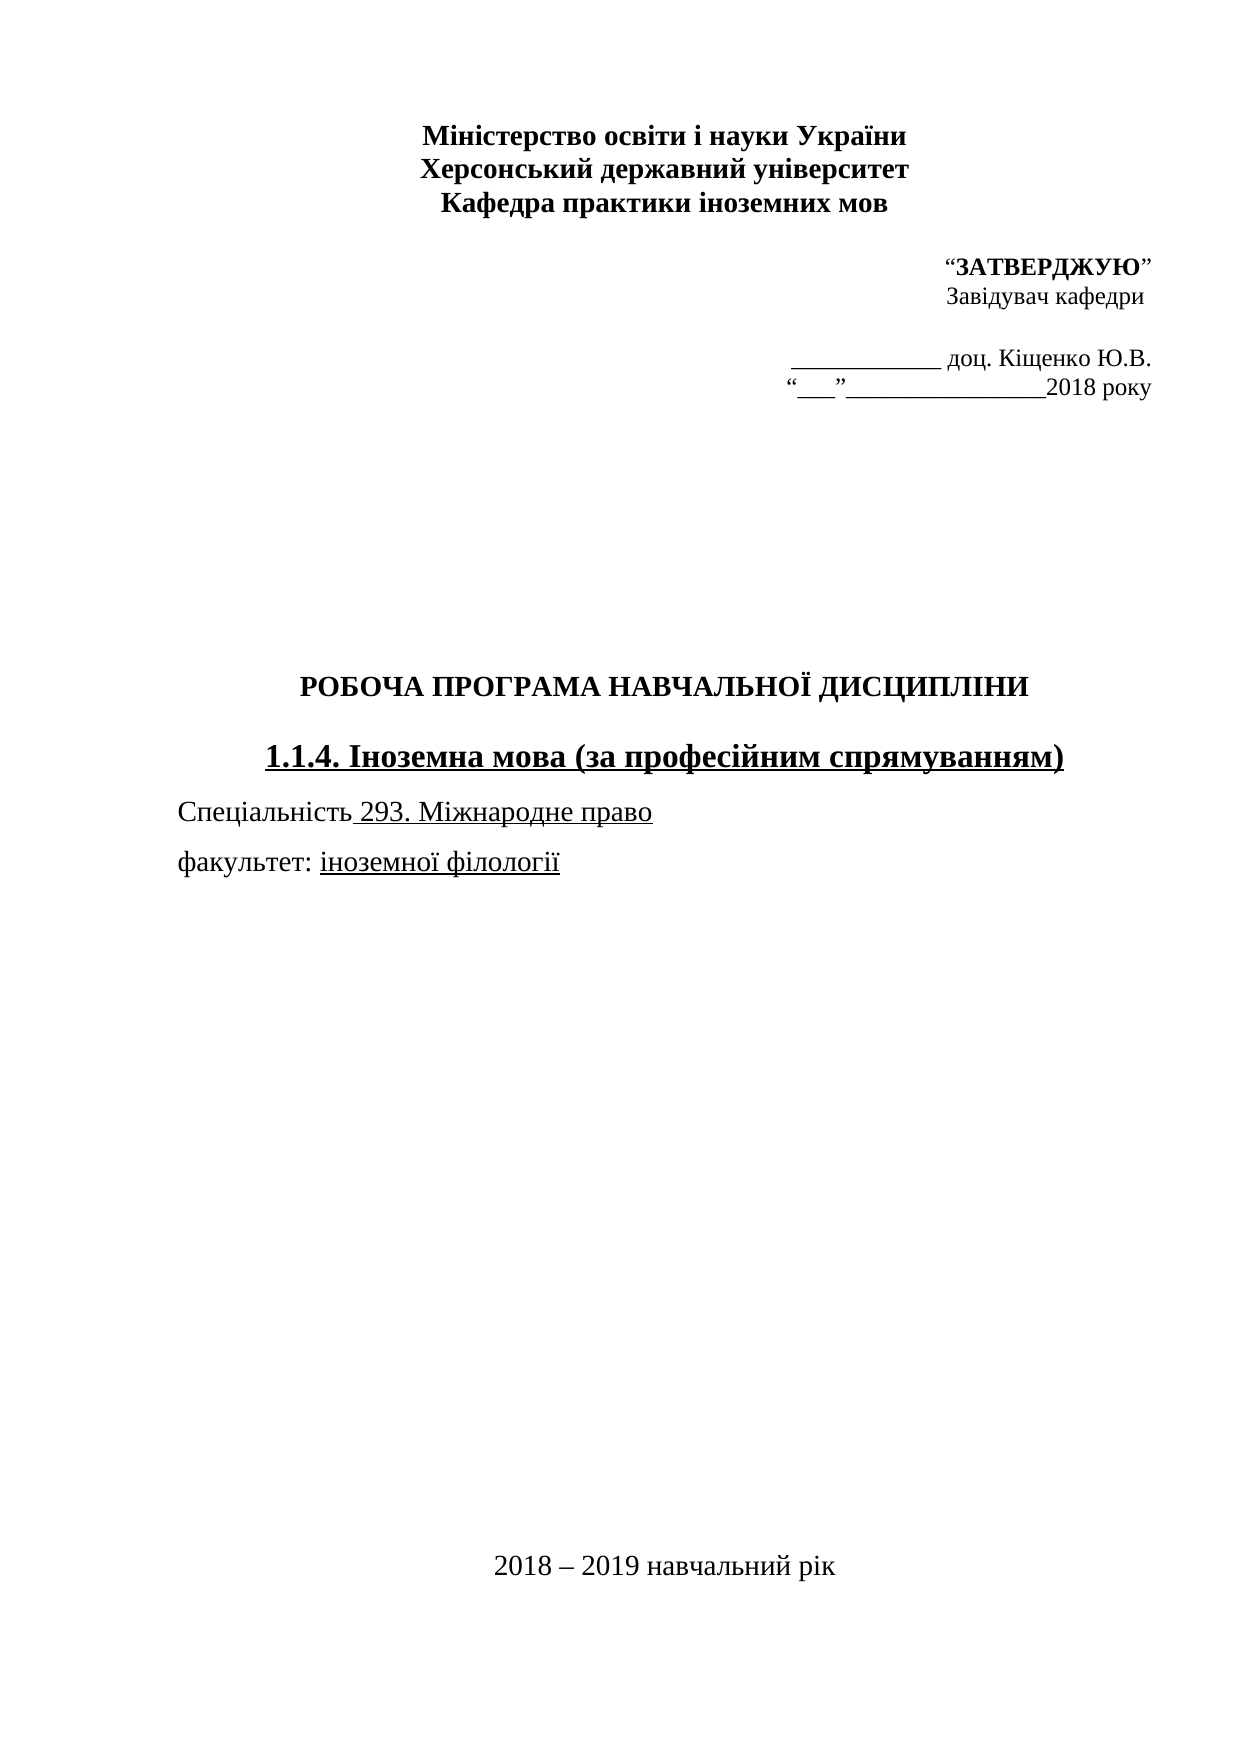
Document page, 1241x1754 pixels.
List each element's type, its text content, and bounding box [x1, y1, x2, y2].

text 2018 – 2019 навчальний рік [177, 1548, 1152, 1582]
text Завідувач кафедри [946, 281, 1152, 310]
text 1.1.4. Іноземна мова (за професійним спрямуванням) [177, 736, 1152, 774]
text Херсонський державний університет [177, 152, 1152, 185]
text Кафедра практики іноземних мов [177, 185, 1152, 219]
text РОБОЧА ПРОГРАМА НАВЧАЛЬНОЇ ДИСЦИПЛІНИ [177, 669, 1152, 703]
text Спеціальність 293. Міжнародне право [177, 794, 1152, 827]
text “___”________________2018 року [177, 372, 1152, 401]
text Міністерство освіти і науки України [177, 118, 1152, 152]
text ____________ доц. Кіщенко Ю.В. [177, 343, 1152, 372]
text факультет: іноземної філології [177, 844, 1152, 878]
text “ЗАТВЕРДЖУЮ” [177, 252, 1152, 281]
